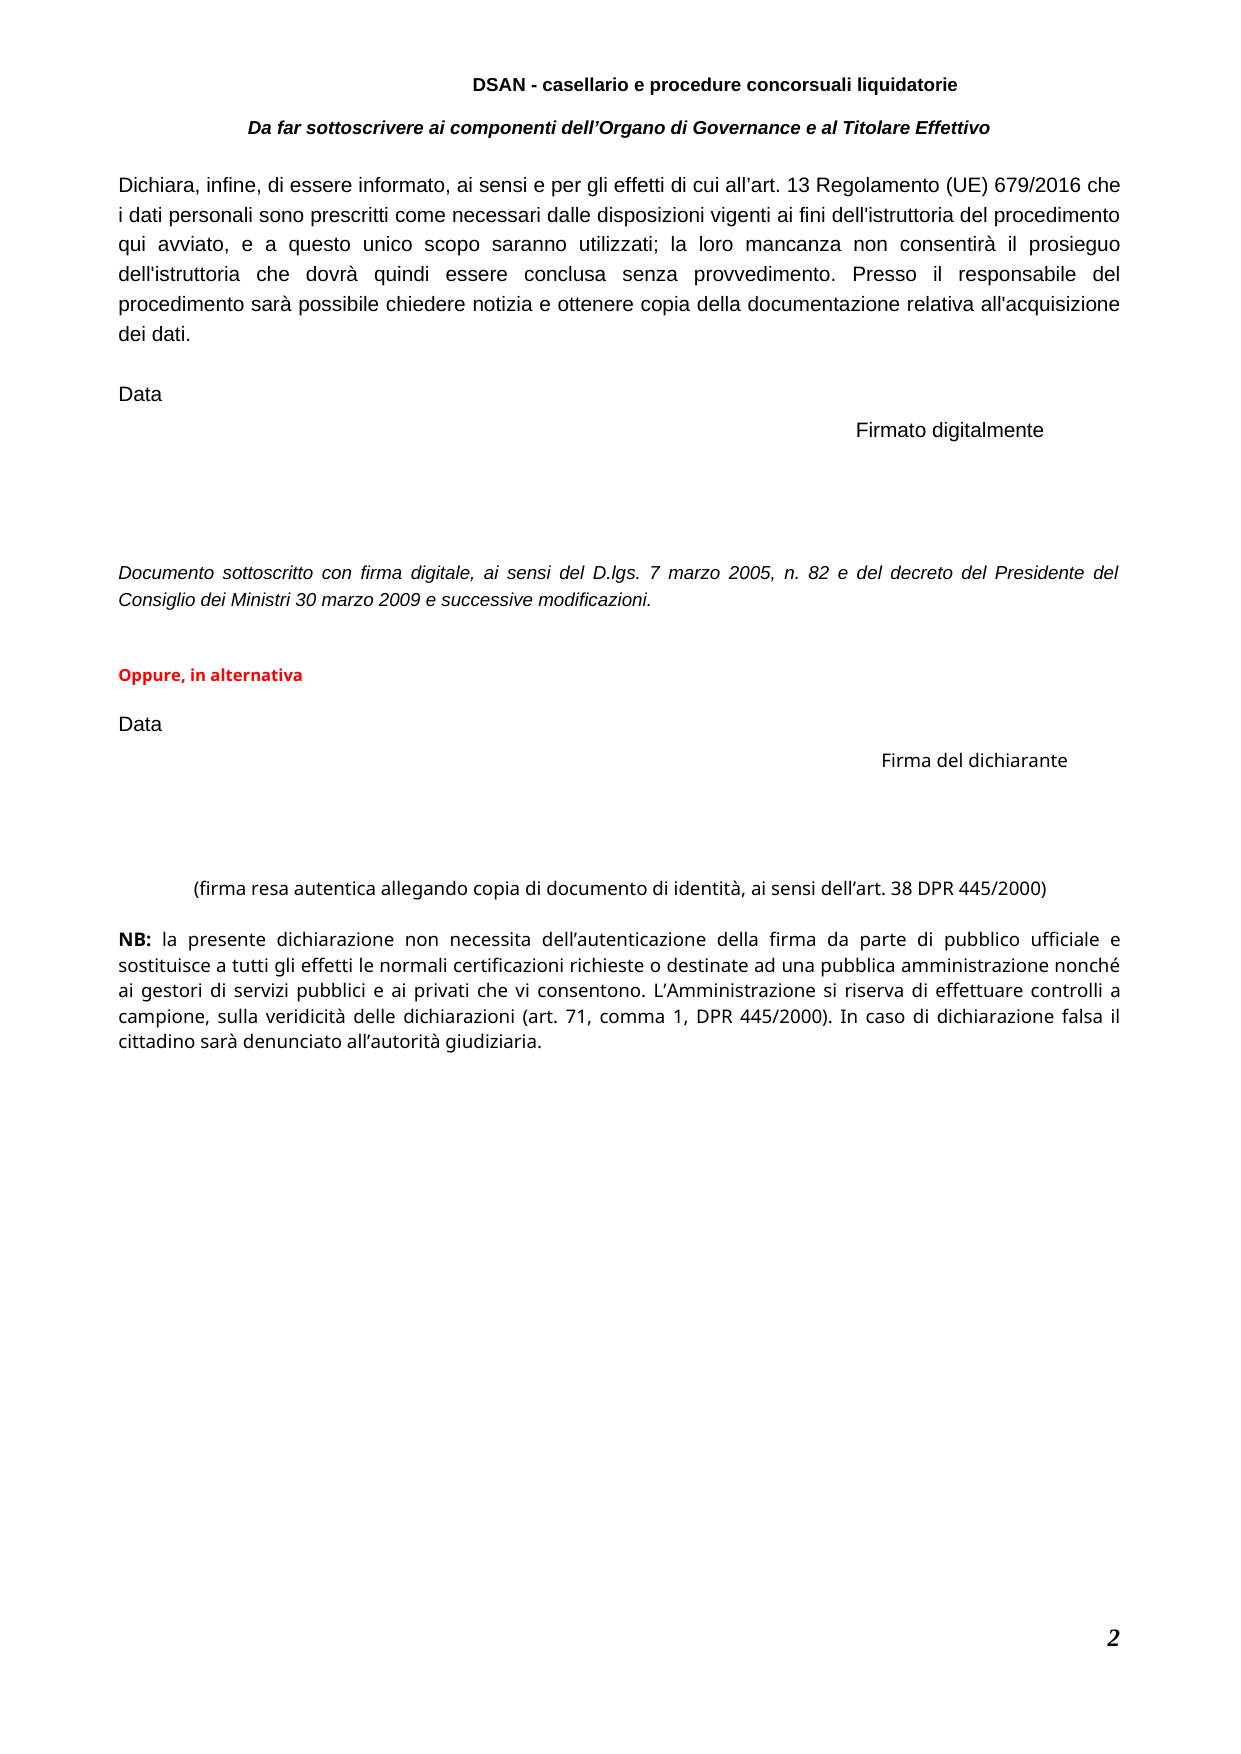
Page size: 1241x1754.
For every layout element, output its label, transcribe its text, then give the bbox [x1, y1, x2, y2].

text Firmato digitalmente [118, 418, 1122, 442]
text Oppure, in alternativa [118, 663, 1122, 686]
text Dichiara, infine, di essere informato, ai sensi e per gli effetti di cui all’art. 13 Regolamento (UE) 679/2016 che i dati personali sono prescritti come necessari dalle disposizioni vigenti ai fini dell'istruttoria del procedimento qui avviato, e a questo unico scopo saranno utilizzati; la loro mancanza non consentirà il prosieguo dell'istruttoria che dovrà quindi essere conclusa senza provvedimento. Presso il responsabile del procedimento sarà possibile chiedere notizia e ottenere copia della documentazione relativa all'acquisizione dei dati. [118, 172, 1122, 346]
text Documento sottoscritto con firma digitale, ai sensi del D.lgs. 7 marzo 2005, n. 82 e del decreto del Presidente del Consiglio dei Ministri 30 marzo 2009 e successive modificazioni. [118, 561, 1122, 610]
text NB: la presente dichiarazione non necessita dell’autenticazione della firma da parte di pubblico ufficiale e sostituisce a tutti gli effetti le normali certificazioni richieste o destinate ad una pubblica amministrazione nonché ai gestori di servizi pubblici e ai privati che vi consentono. L’Amministrazione si riserva di effettuare controlli a campione, sulla veridicità delle dichiarazioni (art. 71, comma 1, DPR 445/2000). In caso di dichiarazione falsa il cittadino sarà denunciato all’autorità giudiziaria. [118, 926, 1122, 1054]
text (firma resa autentica allegando copia di documento di identità, ai sensi dell’art. 38 DPR 445/2000) [118, 875, 1122, 901]
text Data [118, 382, 1122, 406]
text Firma del dichiarante [709, 748, 1122, 773]
text Data [118, 712, 1122, 736]
